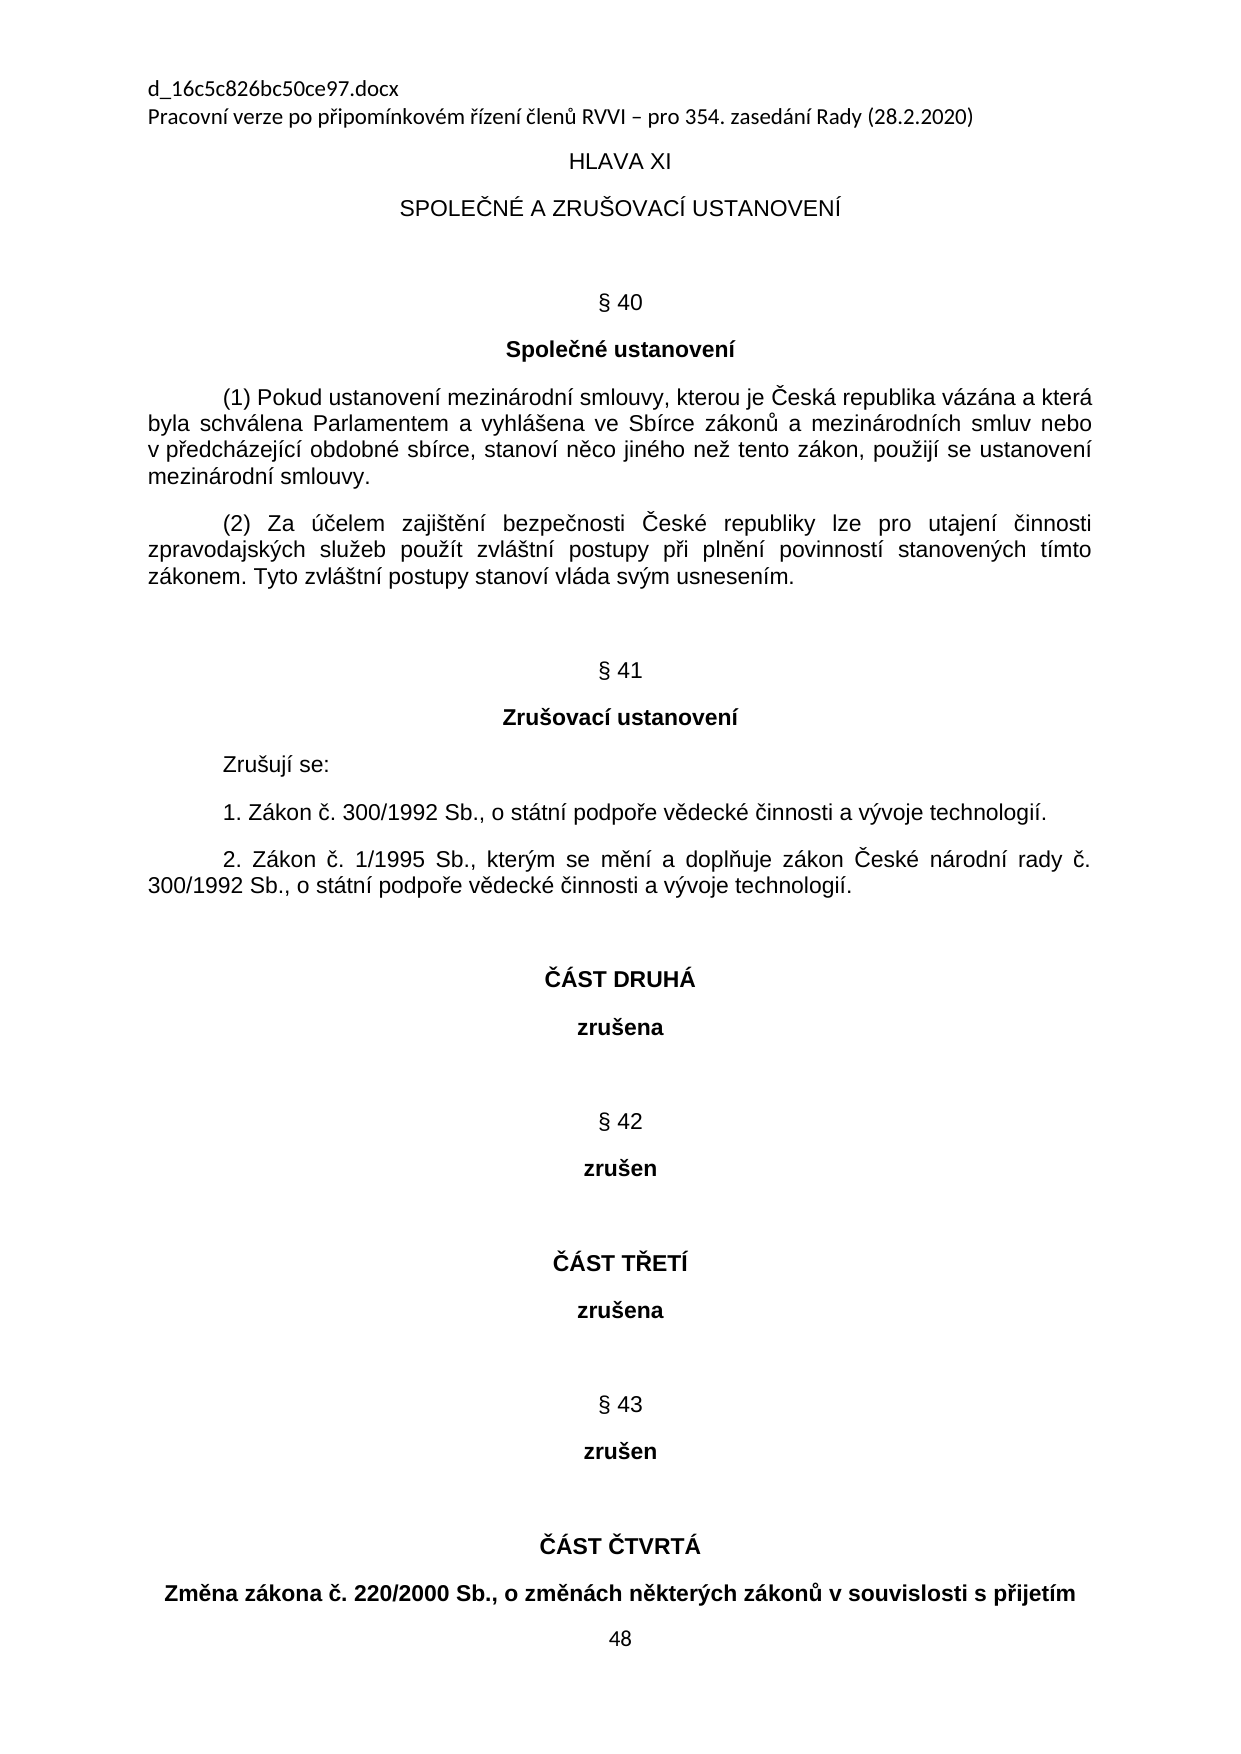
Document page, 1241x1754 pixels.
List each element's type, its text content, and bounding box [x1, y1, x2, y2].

text ČÁST DRUHÁ [148, 966, 1092, 993]
text (1) Pokud ustanovení mezinárodní smlouvy, kterou je Česká republika vázána a která byla schválena Parlamentem a vyhlášena ve Sbírce zákonů a mezinárodních smluv nebo v předcházející obdobné sbírce, stanoví něco jiného než tento zákon, použijí se ustanovení mezinárodní smlouvy. [148, 384, 1092, 489]
text zrušen [148, 1438, 1092, 1465]
text ČÁST TŘETÍ [148, 1249, 1092, 1276]
text zrušena [148, 1297, 1092, 1323]
text 1. Zákon č. 300/1992 Sb., o státní podpoře vědecké činnosti a vývoje technologií. [148, 798, 1092, 825]
text SPOLEČNÉ A ZRUŠOVACÍ USTANOVENÍ [148, 195, 1092, 221]
text § 43 [148, 1391, 1092, 1417]
text zrušen [148, 1155, 1092, 1182]
text Zrušovací ustanovení [148, 704, 1092, 731]
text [148, 1580, 1092, 1606]
text § 41 [148, 657, 1092, 683]
text (2) Za účelem zajištění bezpečnosti České republiky lze pro utajení činnosti zpravodajských služeb použít zvláštní postupy při plnění povinností stanovených tímto zákonem. Tyto zvláštní postupy stanoví vláda svým usnesením. [148, 510, 1092, 589]
text 2. Zákon č. 1/1995 Sb., kterým se mění a doplňuje zákon České národní rady č. 300/1992 Sb., o státní podpoře vědecké činnosti a vývoje technologií. [148, 846, 1092, 898]
text Zrušují se: [148, 751, 1092, 778]
text HLAVA XI [148, 148, 1092, 174]
text ČÁST ČTVRTÁ [148, 1533, 1092, 1559]
text § 40 [148, 289, 1092, 316]
text § 42 [148, 1108, 1092, 1134]
text zrušena [148, 1014, 1092, 1040]
text Společné ustanovení [148, 336, 1092, 363]
